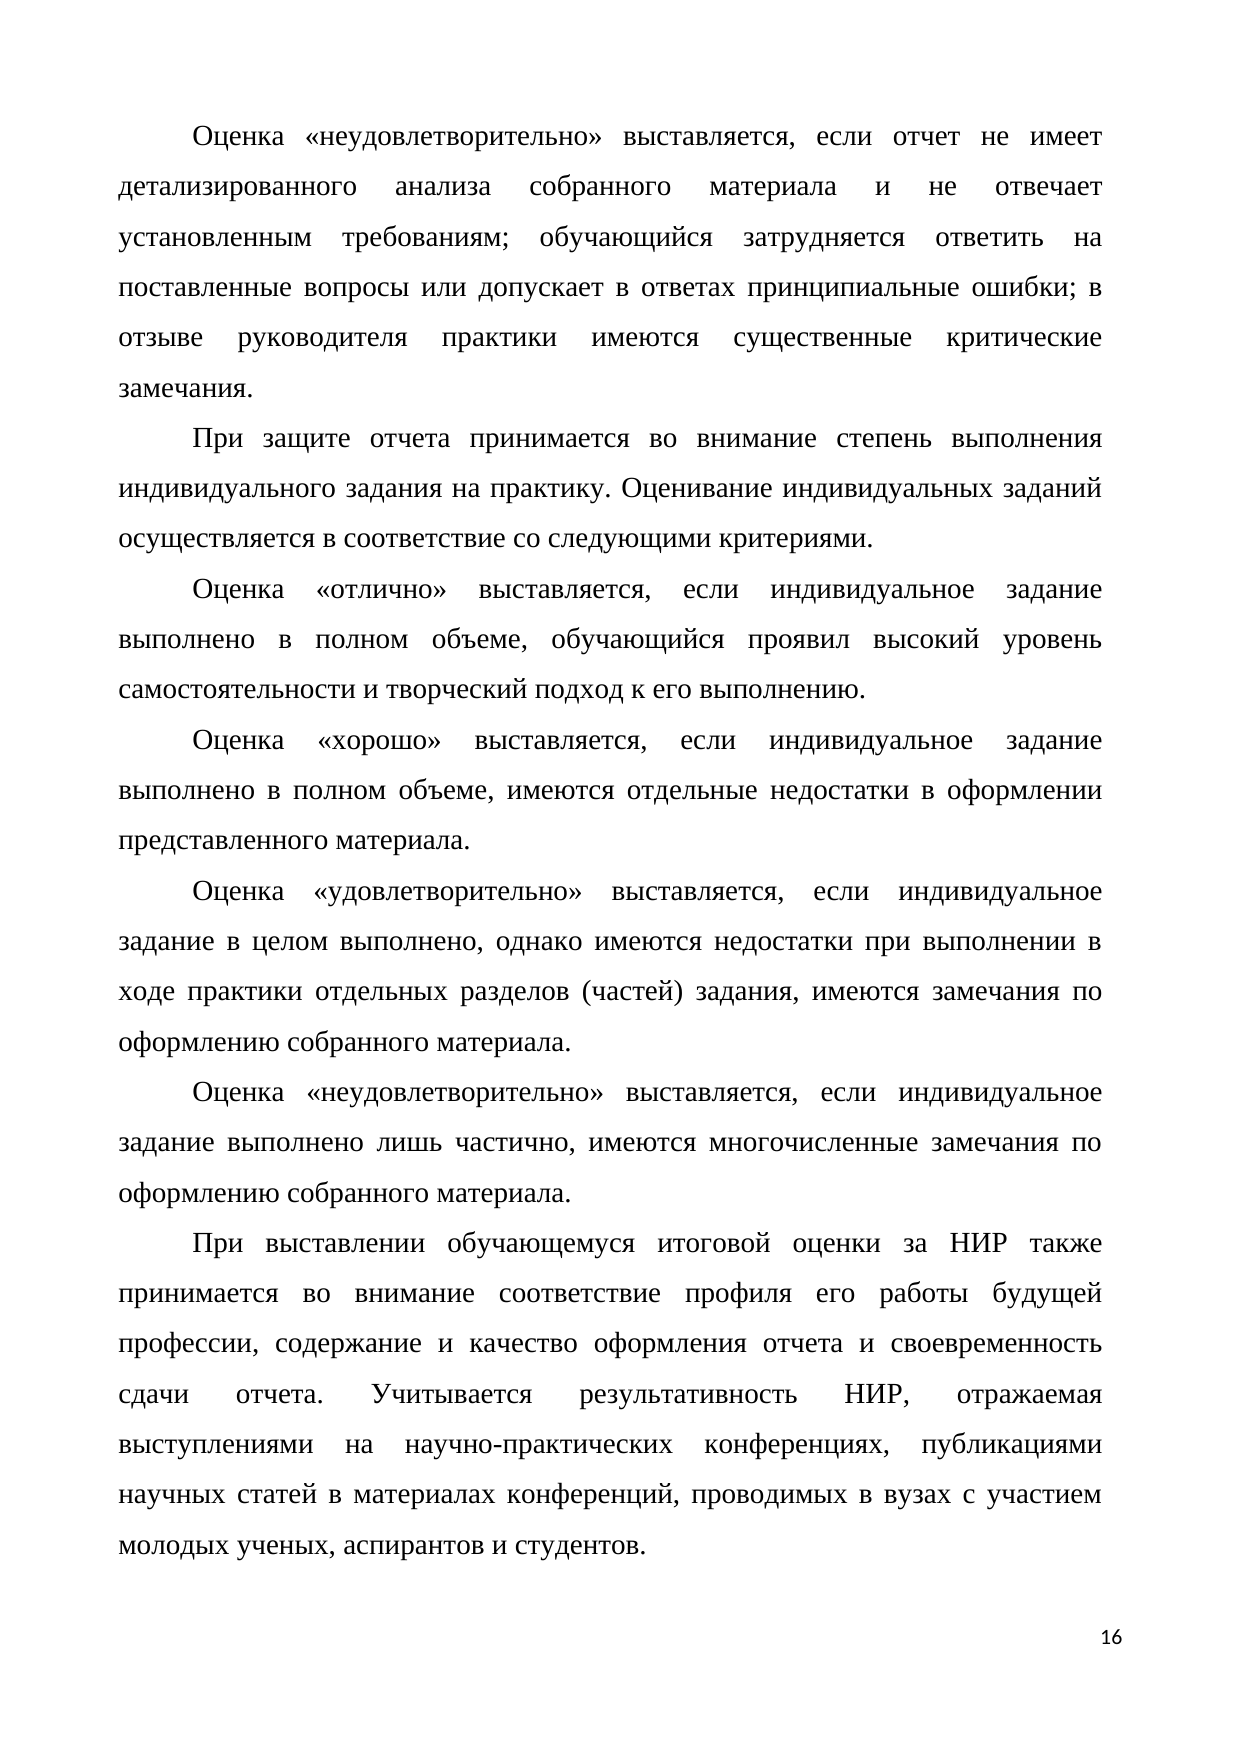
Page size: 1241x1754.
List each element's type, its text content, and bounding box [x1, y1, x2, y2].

text Оценка «хорошо» выставляется, если индивидуальное задание выполнено в полном объеме, имеются отдельные недостатки в оформлении представленного материала. [118, 722, 1103, 856]
text Оценка «неудовлетворительно» выставляется, если отчет не имеет детализированного анализа собранного материала и не отвечает установленным требованиям; обучающийся затрудняется ответить на поставленные вопросы или допускает в ответах принципиальные ошибки; в отзыве руководителя практики имеются существенные критические замечания. [118, 118, 1103, 403]
text При выставлении обучающемуся итоговой оценки за НИР также принимается во внимание соответствие профиля его работы будущей профессии, содержание и качество оформления отчета и своевременность сдачи отчета. Учитывается результативность НИР, отражаемая выступлениями на научно-практических конференциях, публикациями научных статей в материалах конференций, проводимых в вузах с участием молодых ученых, аспирантов и студентов. [118, 1225, 1103, 1560]
text Оценка «удовлетворительно» выставляется, если индивидуальное задание в целом выполнено, однако имеются недостатки при выполнении в ходе практики отдельных разделов (частей) задания, имеются замечания по оформлению собранного материала. [118, 873, 1103, 1057]
text Оценка «отлично» выставляется, если индивидуальное задание выполнено в полном объеме, обучающийся проявил высокий уровень самостоятельности и творческий подход к его выполнению. [118, 571, 1103, 705]
text Оценка «неудовлетворительно» выставляется, если индивидуальное задание выполнено лишь частично, имеются многочисленные замечания по оформлению собранного материала. [118, 1074, 1103, 1208]
text При защите отчета принимается во внимание степень выполнения индивидуального задания на практику. Оценивание индивидуальных заданий осуществляется в соответствие со следующими критериями. [118, 420, 1103, 554]
